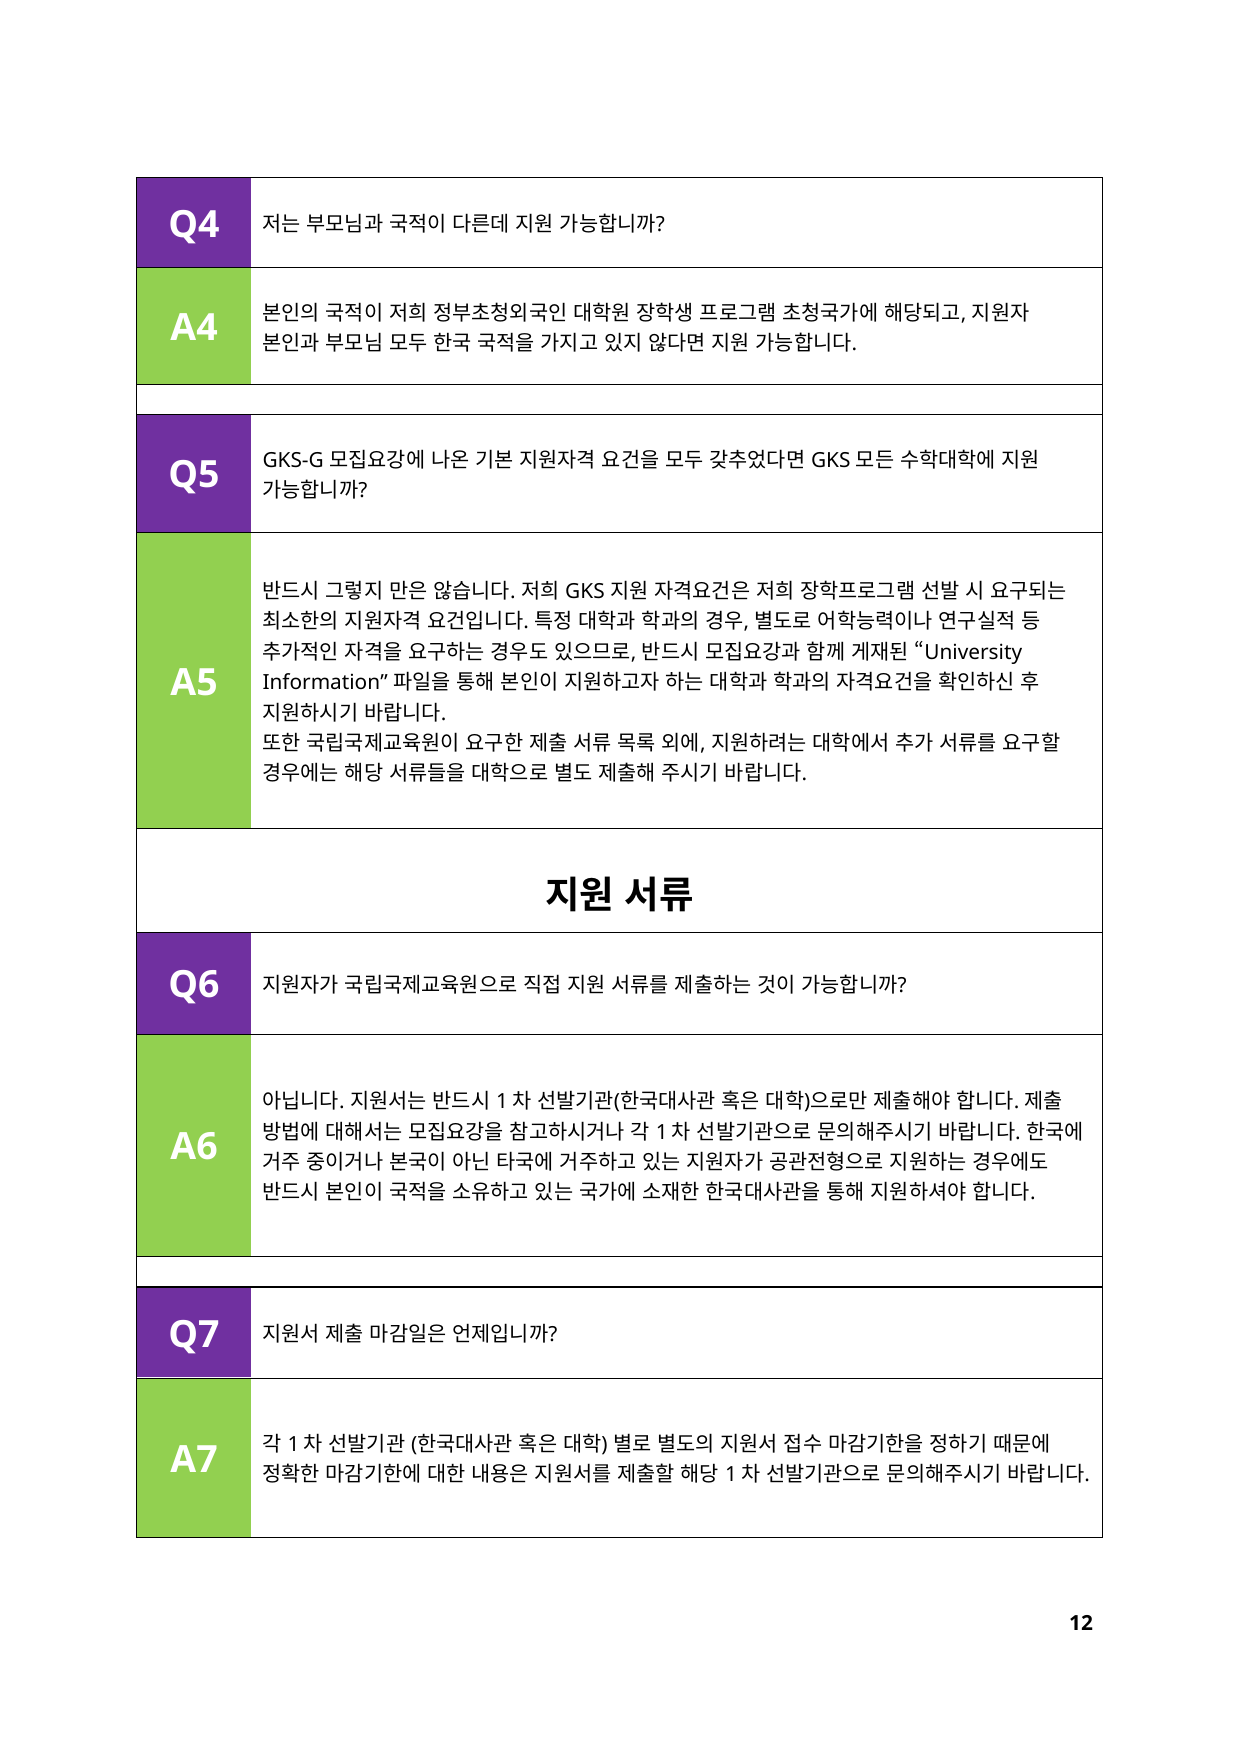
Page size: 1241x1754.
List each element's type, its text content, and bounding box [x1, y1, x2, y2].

table_cell A6 [137, 1035, 251, 1256]
table_cell 본인의 국적이 저희 정부초청외국인 대학원 장학생 프로그램 초청국가에 해당되고, 지원자 본인과 부모님 모두 한국 국적을 가지고 있지 않다면 지원 가능합니다. [251, 268, 1102, 384]
table_cell GKS-G 모집요강에 나온 기본 지원자격 요건을 모두 갖추었다면 GKS 모든 수학대학에 지원 가능합니까? [251, 415, 1102, 532]
table_cell 아닙니다. 지원서는 반드시 1차 선발기관(한국대사관 혹은 대학)으로만 제출해야 합니다. 제출 방법에 대해서는 모집요강을 참고하시거나 각 1차 선발기관으로 문의해주시기 바랍니다. 한국에 거주 중이거나 본국이 아닌 타국에 거주하고 있는 지원자가 공관전형으로 지원하는 경우에도 반드시 본인이 국적을 소유하고 있는 국가에 소재한 한국대사관을 통해 지원하셔야 합니다. [251, 1035, 1102, 1256]
table_cell Q6 [137, 933, 251, 1034]
table_cell [137, 1257, 1102, 1286]
table_cell A7 [137, 1379, 251, 1537]
table_cell A5 [137, 533, 251, 828]
table_cell 반드시 그렇지 만은 않습니다. 저희 GKS 지원 자격요건은 저희 장학프로그램 선발 시 요구되는 최소한의 지원자격 요건입니다. 특정 대학과 학과의 경우, 별도로 어학능력이나 연구실적 등 추가적인 자격을 요구하는 경우도 있으므로, 반드시 모집요강과 함께 게재된 “University Information” 파일을 통해 본인이 지원하고자 하는 대학과 학과의 자격요건을 확인하신 후 지원하시기 바랍니다. 또한 국립국제교육원이 요구한 제출 서류 목록 외에, 지원하려는 대학에서 추가 서류를 요구할 경우에는 해당 서류들을 대학으로 별도 제출해 주시기 바랍니다. [251, 533, 1102, 828]
table_cell [137, 385, 1102, 413]
table_cell A4 [137, 268, 251, 384]
table_cell Q5 [137, 415, 251, 532]
table_cell 저는 부모님과 국적이 다른데 지원 가능합니까? [251, 178, 1102, 267]
table_cell Q4 [137, 178, 251, 267]
table_cell 지원 서류 [137, 829, 1102, 932]
table_cell 지원서 제출 마감일은 언제입니까? [251, 1288, 1102, 1377]
table_cell 각 1차 선발기관 (한국대사관 혹은 대학) 별로 별도의 지원서 접수 마감기한을 정하기 때문에 정확한 마감기한에 대한 내용은 지원서를 제출할 해당 1차 선발기관으로 문의해주시기 바랍니다. [251, 1379, 1102, 1537]
table_cell Q7 [137, 1288, 251, 1377]
table_cell 지원자가 국립국제교육원으로 직접 지원 서류를 제출하는 것이 가능합니까? [251, 933, 1102, 1034]
